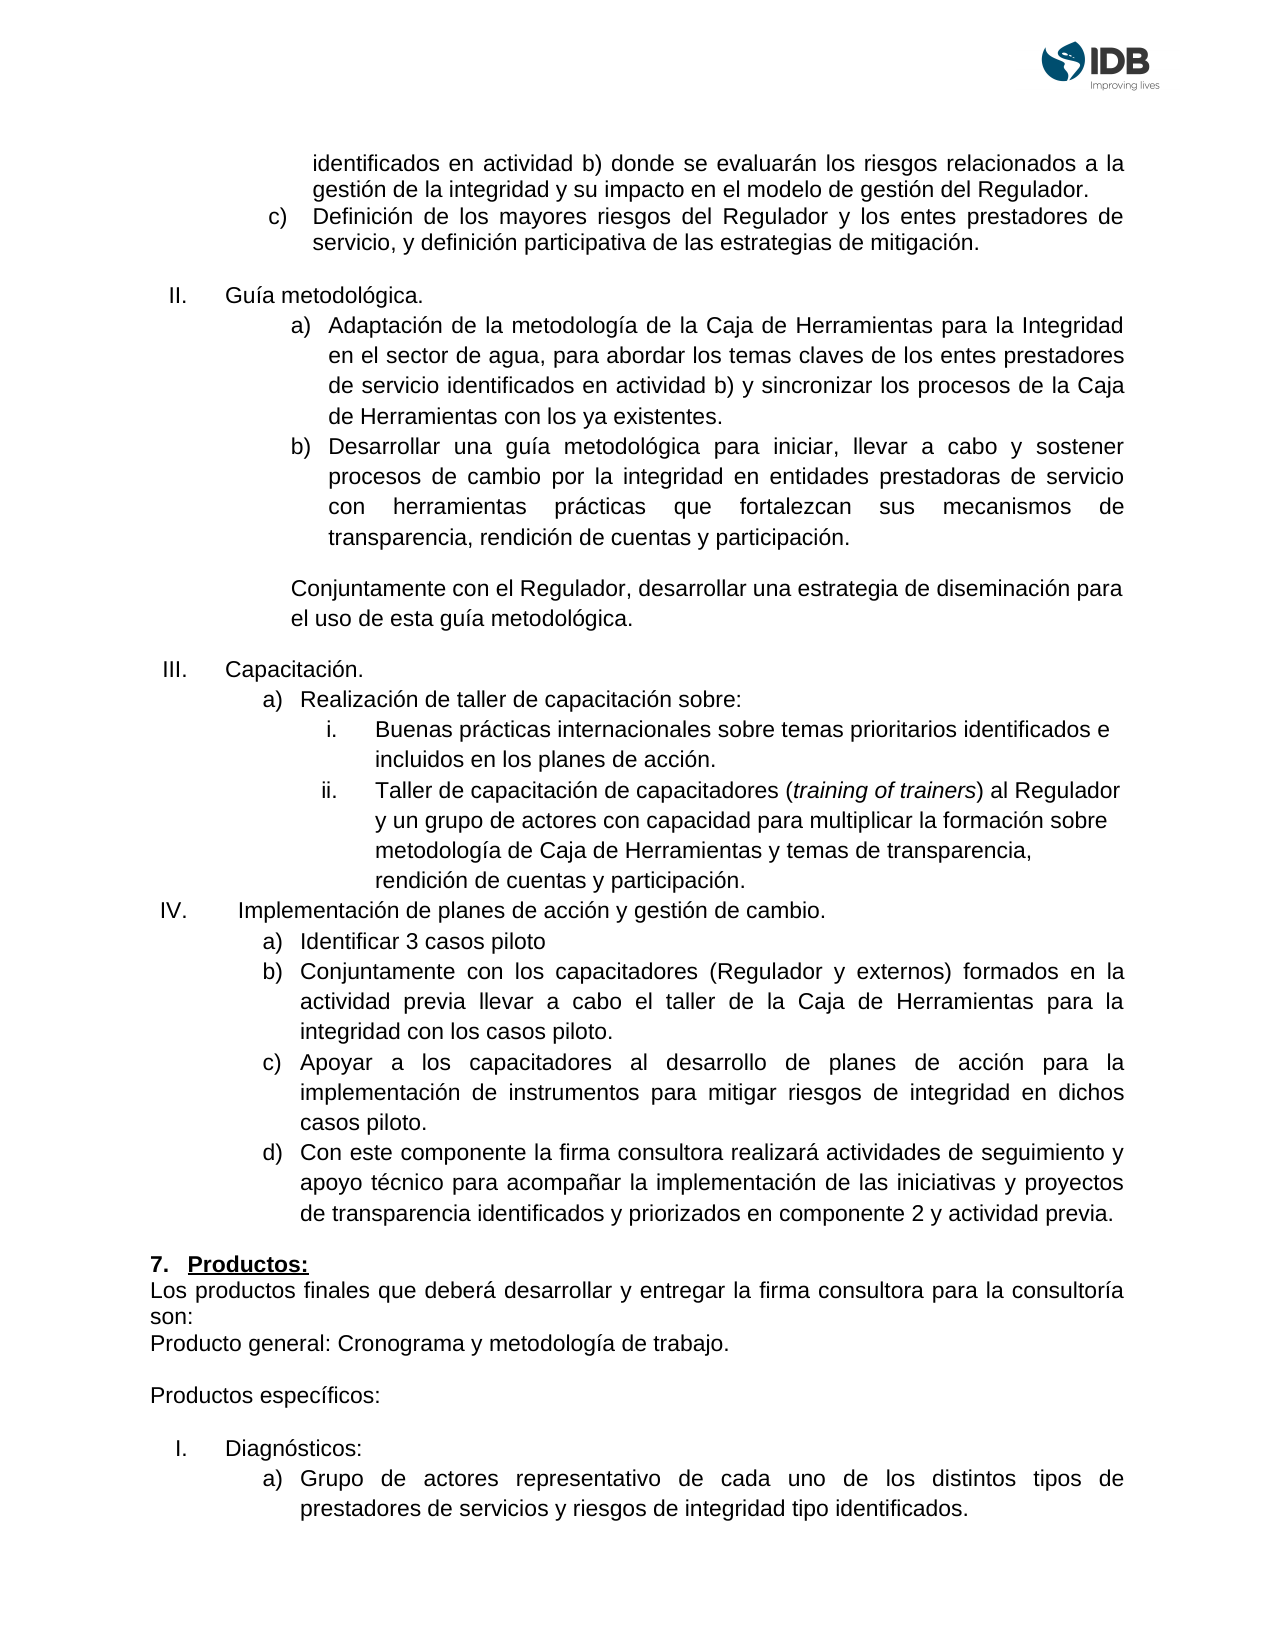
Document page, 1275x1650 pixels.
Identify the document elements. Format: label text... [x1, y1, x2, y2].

list Diagnósticos: [187, 1435, 1125, 1461]
list Capacitación. [187, 656, 1125, 682]
text Conjuntamente con el Regulador, desarrollar una estrategia de diseminación para el uso de esta guía metodológica. [291, 574, 1125, 631]
list Grupo de actores representativo de cada uno de los distintos tipos de prestadores de servicios y riesgos de integridad tipo identificados. [262, 1465, 1125, 1522]
list Taller de capacitación de capacitadores (training of trainers) al Regulador y un grupo de actores con capacidad para multiplicar la formación sobre metodología de Caja de Herramientas y temas de transparencia, rendición de cuentas y participación. [337, 777, 1125, 893]
list Implementación de planes de acción y gestión de cambio. [187, 897, 1125, 924]
list Buenas prácticas internacionales sobre temas prioritarios identificados e incluidos en los planes de acción. [337, 716, 1125, 773]
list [268, 150, 1125, 203]
list Definición de los mayores riesgos del Regulador y los entes prestadores de servicio, y definición participativa de las estrategias de mitigación. [268, 203, 1125, 255]
list Apoyar a los capacitadores al desarrollo de planes de acción para la implementación de instrumentos para mitigar riesgos de integridad en dichos casos piloto. [262, 1048, 1125, 1135]
text Los productos finales que deberá desarrollar y entregar la firma consultora para la consultoría son: [150, 1277, 1125, 1329]
list Desarrollar una guía metodológica para iniciar, llevar a cabo y sostener procesos de cambio por la integridad en entidades prestadoras de servicio con herramientas prácticas que fortalezcan sus mecanismos de transparencia, rendición de cuentas y participación. [291, 433, 1125, 550]
list Realización de taller de capacitación sobre: [262, 686, 1125, 712]
list Adaptación de la metodología de la Caja de Herramientas para la Integridad en el sector de agua, para abordar los temas claves de los entes prestadores de servicio identificados en actividad b) y sincronizar los procesos de la Caja de Herramientas con los ya existentes. [291, 312, 1125, 429]
list Conjuntamente con los capacitadores (Regulador y externos) formados en la actividad previa llevar a cabo el taller de la Caja de Herramientas para la integridad con los casos piloto. [262, 958, 1125, 1044]
picture [1016, 34, 1181, 95]
list Guía metodológica. [187, 282, 1125, 308]
list Con este componente la firma consultora realizará actividades de seguimiento y apoyo técnico para acompañar la implementación de las iniciativas y proyectos de transparencia identificados y priorizados en componente 2 y actividad previa. [262, 1139, 1125, 1226]
text Producto general: Cronograma y metodología de trabajo. [150, 1329, 1125, 1356]
text Productos específicos: [150, 1382, 1125, 1409]
list Productos: [150, 1251, 1125, 1277]
list Identificar 3 casos piloto [262, 928, 1125, 954]
